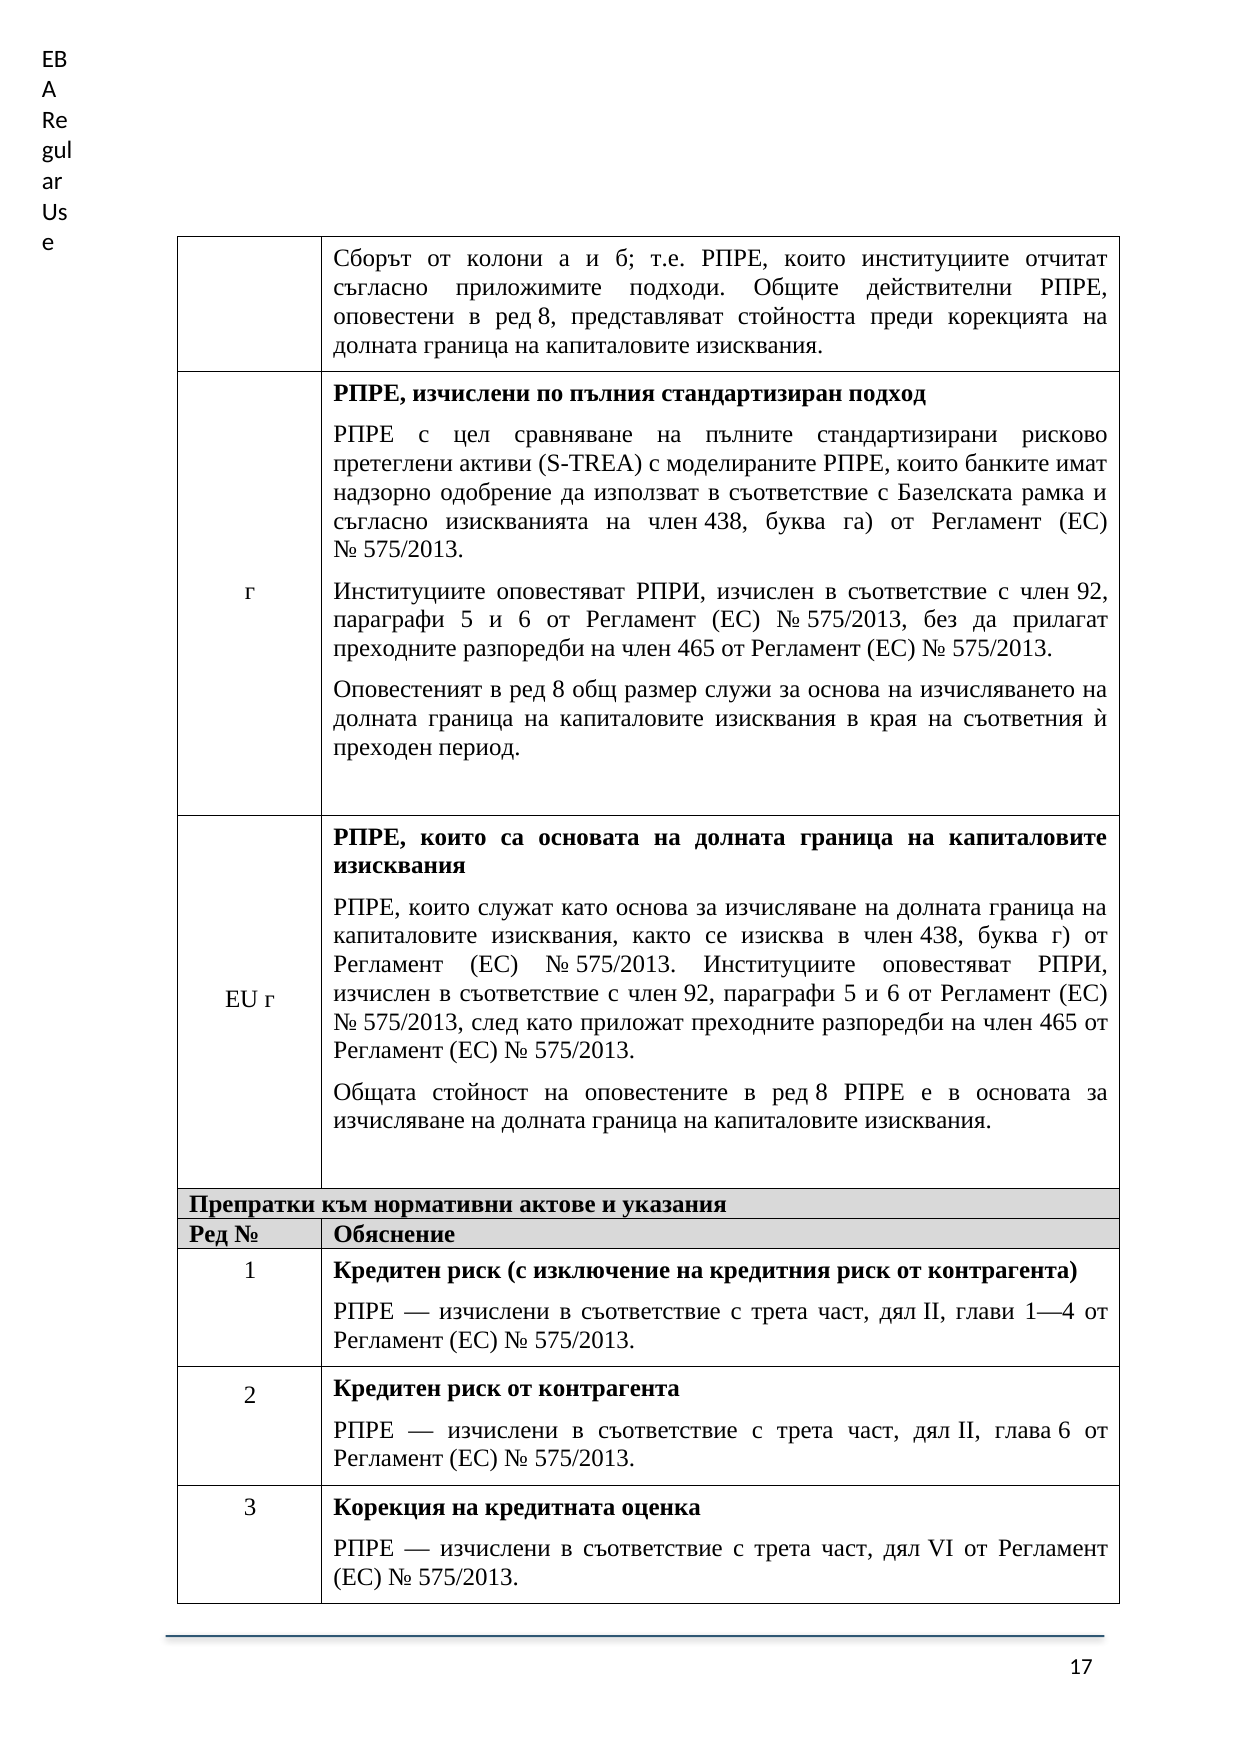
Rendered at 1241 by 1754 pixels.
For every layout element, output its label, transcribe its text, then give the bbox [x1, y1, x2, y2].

table_cell 1 [178, 1249, 321, 1366]
table_cell EU г [178, 816, 321, 1188]
table_cell г [178, 372, 321, 814]
table_cell Ред № [178, 1219, 321, 1248]
table_cell 3 [178, 1486, 321, 1603]
table_cell Обяснение [322, 1219, 1119, 1248]
table_cell РПРЕ, изчислени по пълния стандартизиран подход РПРЕ с цел сравняване на пълните стандартизирани рисково претеглени активи (S-TREA) с моделираните РПРЕ, които банките имат надзорно одобрение да използват в съответствие с Базелската рамка и съгласно изискванията на член 438, буква га) от Регламент (ЕС) № 575/2013. Институциите оповестяват РПРИ, изчислен в съответствие с член 92, параграфи 5 и 6 от Регламент (ЕС) № 575/2013, без да прилагат преходните разпоредби на член 465 от Регламент (ЕС) № 575/2013. Оповестеният в ред 8 общ размер служи за основа на изчисляването на долната граница на капиталовите изисквания в края на съответния ѝ преходен период. [322, 372, 1119, 814]
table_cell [322, 237, 1119, 371]
table_cell РПРЕ, които са основата на долната граница на капиталовите изисквания РПРЕ, които служат като основа за изчисляване на долната граница на капиталовите изисквания, както се изисква в член 438, буква г) от Регламент (ЕС) № 575/2013. Институциите оповестяват РПРИ, изчислен в съответствие с член 92, параграфи 5 и 6 от Регламент (ЕС) № 575/2013, след като приложат преходните разпоредби на член 465 от Регламент (ЕС) № 575/2013. Общата стойност на оповестените в ред 8 РПРЕ е в основата за изчисляване на долната граница на капиталовите изисквания. [322, 816, 1119, 1188]
table_cell Препратки към нормативни актове и указания [178, 1189, 1119, 1218]
table_cell Корекция на кредитната оценка РПРЕ — изчислени в съответствие с трета част, дял VI от Регламент (ЕС) № 575/2013. [322, 1486, 1119, 1603]
table_cell Кредитен риск от контрагента РПРЕ — изчислени в съответствие с трета част, дял II, глава 6 от Регламент (ЕС) № 575/2013. [322, 1367, 1119, 1485]
table_cell Кредитен риск (с изключение на кредитния риск от контрагента) РПРЕ — изчислени в съответствие с трета част, дял II, глави 1—4 от Регламент (ЕС) № 575/2013. [322, 1249, 1119, 1366]
table_cell 2 [178, 1367, 321, 1485]
table_cell в [178, 237, 321, 371]
